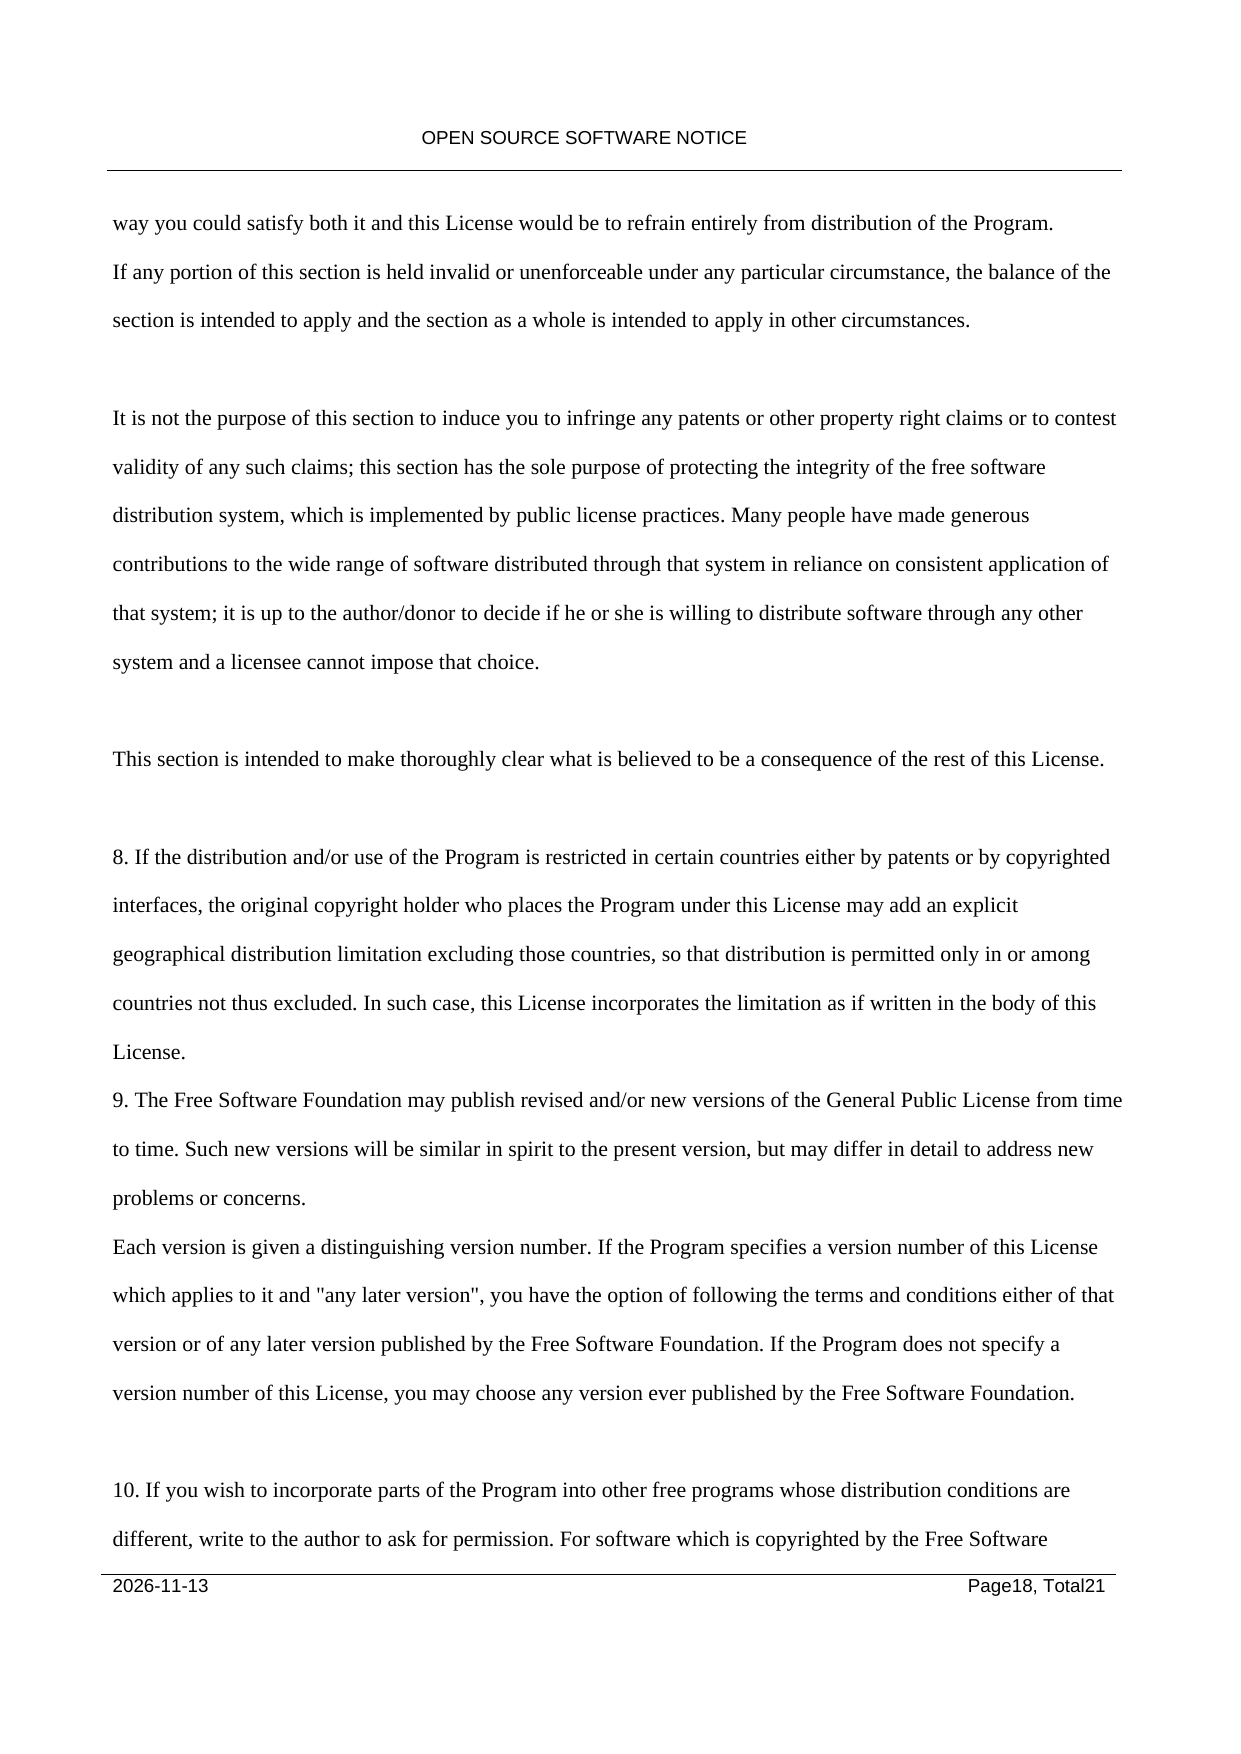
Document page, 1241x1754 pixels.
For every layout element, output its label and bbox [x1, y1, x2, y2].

text [112, 206, 1128, 1555]
